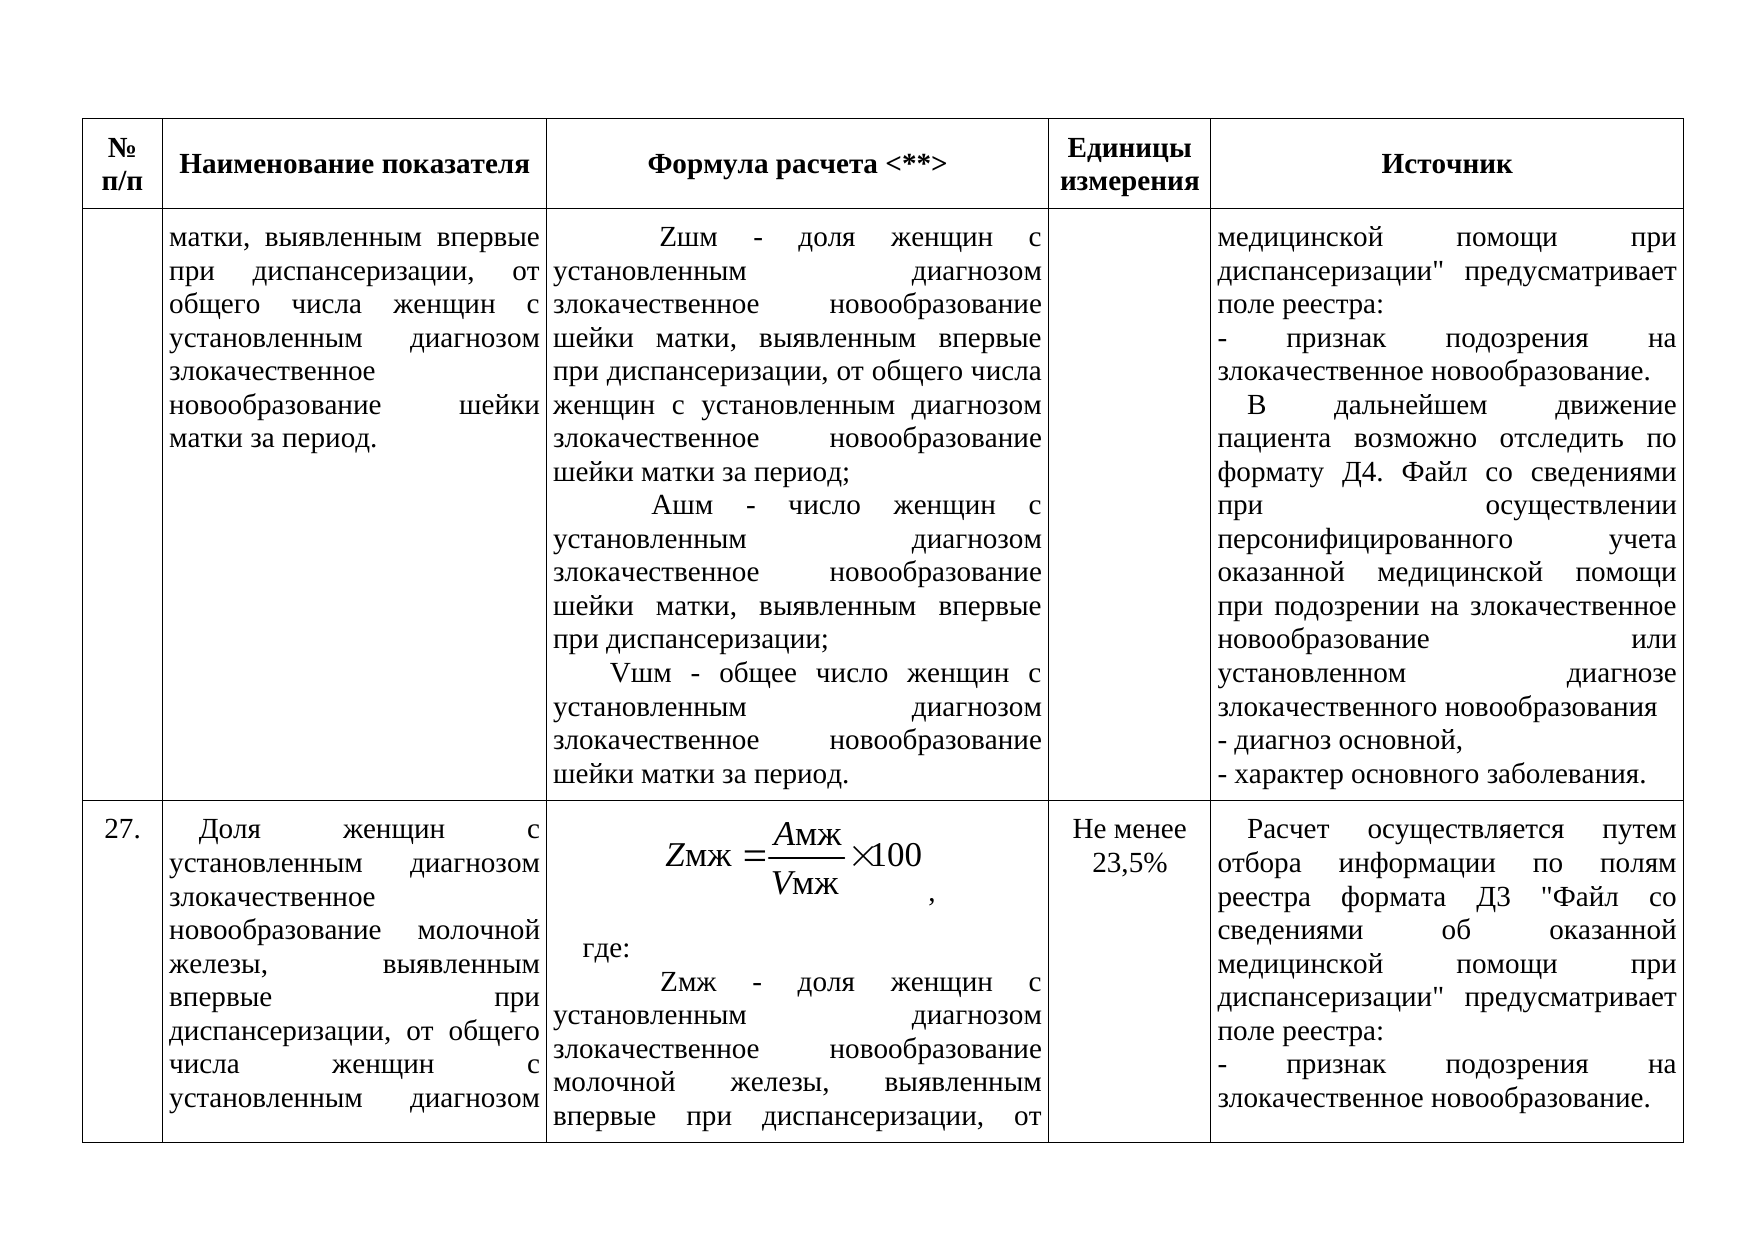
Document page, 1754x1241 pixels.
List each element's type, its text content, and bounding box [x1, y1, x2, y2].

table_header Формула расчета <**> [547, 119, 1048, 207]
table_cell Не менее 23,5% [1049, 801, 1210, 1142]
table_header № п/п [83, 119, 162, 207]
table_cell , [547, 801, 1048, 918]
table_cell Расчет осуществляется путем отбора информации по полям реестра формата Д3 "Файл со сведениями об оказанной медицинской помощи при диспансеризации" предусматривает поле реестра: - признак подозрения на злокачественное новообразование. В дальнейшем движение пациента возможно отследить по формату Д4. Файл со сведениями при осуществлении персонифицированного учета оказанной медицинской помощи при подозрении на злокачественное новообразование или установленном диагнозе злокачественного новообразования - диагноз основной, - характер основного заболевания. [1211, 801, 1683, 1142]
table_header Наименование показателя [163, 119, 546, 207]
table_header Единицы измерения [1049, 119, 1210, 207]
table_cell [547, 919, 1048, 1142]
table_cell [547, 209, 1048, 800]
table_cell Доля женщин с установленным диагнозом злокачественное новообразование молочной железы, выявленным впервые при диспансеризации, от общего числа женщин с установленным диагнозом злокачественное новообразование молочной железы за период. [163, 801, 546, 1142]
table_cell 27. [83, 801, 162, 1142]
table_header Источник [1211, 119, 1683, 207]
